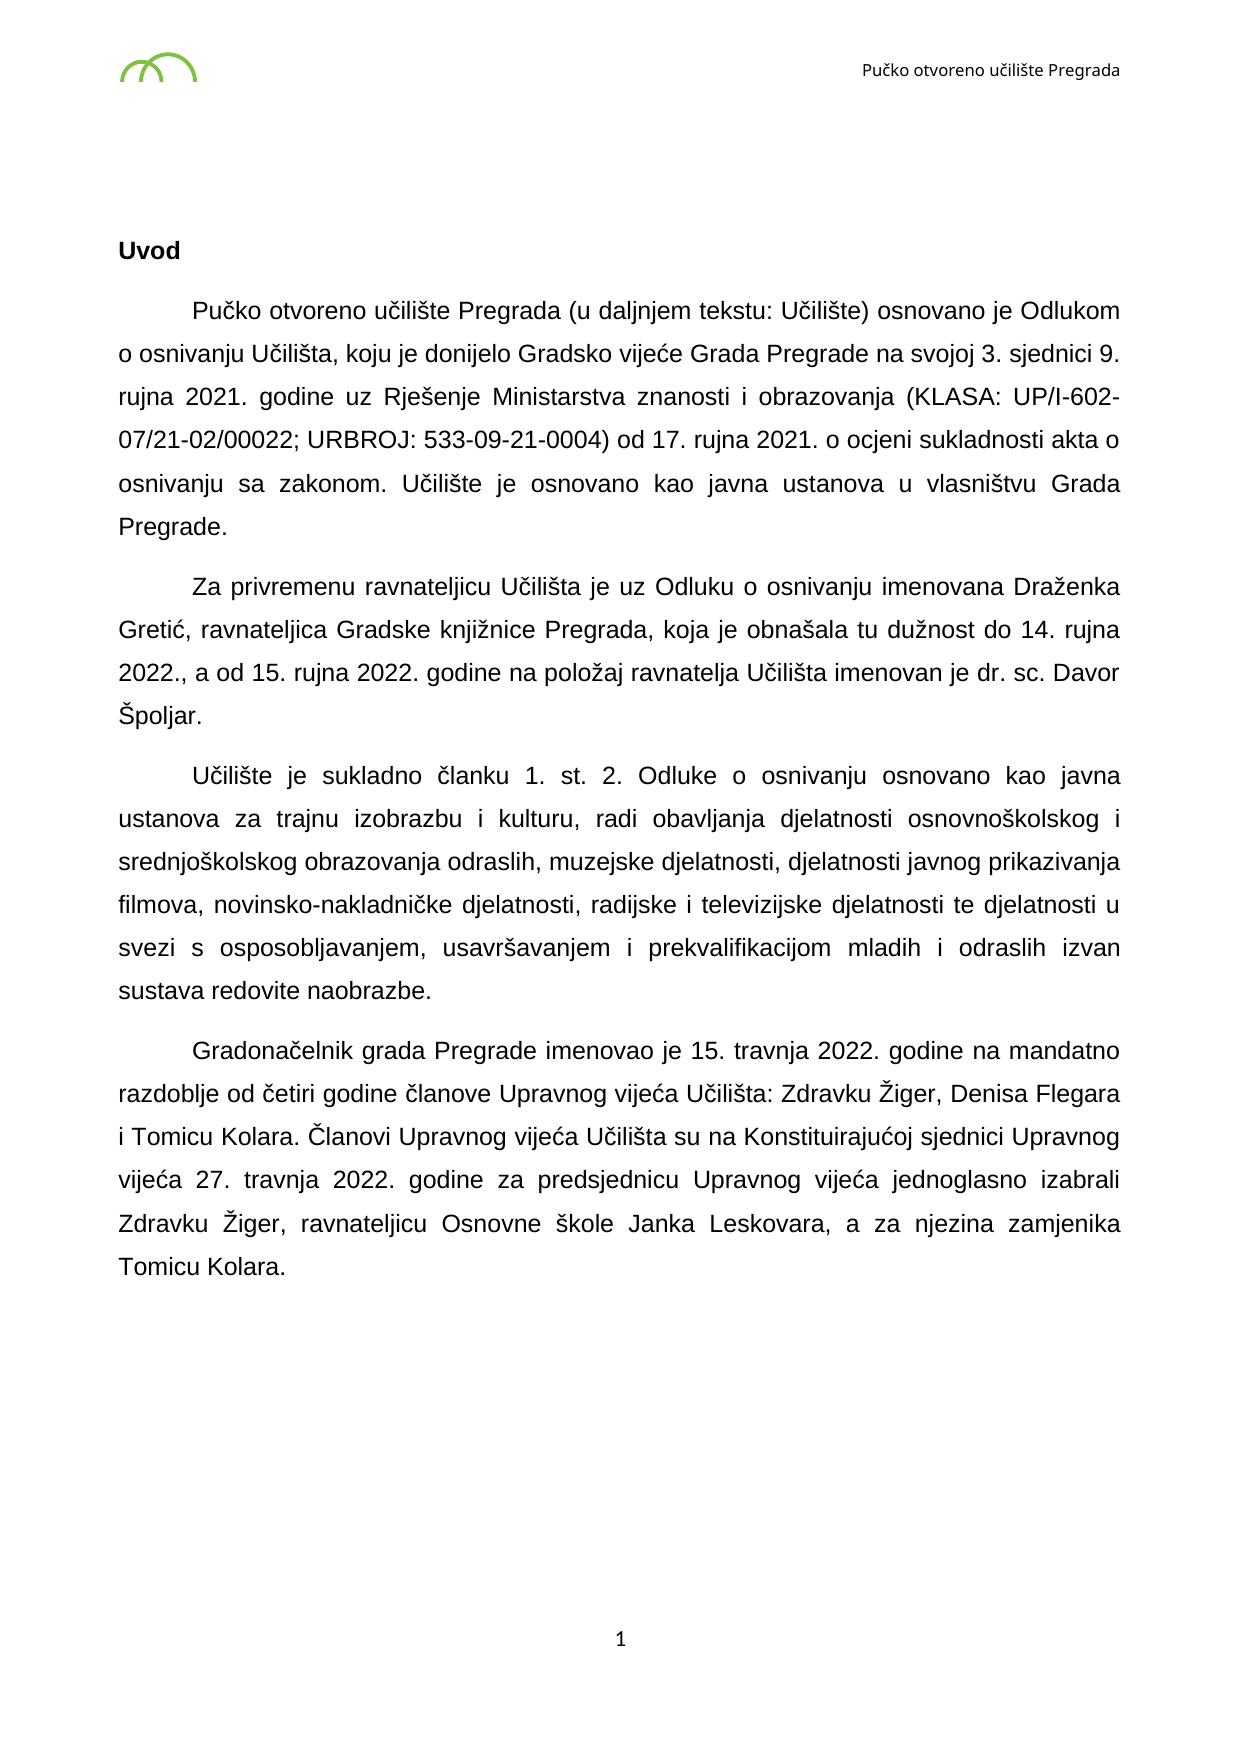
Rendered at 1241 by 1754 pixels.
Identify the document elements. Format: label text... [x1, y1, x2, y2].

text Učilište je sukladno članku 1. st. 2. Odluke o osnivanju osnovano kao javna ustanova za trajnu izobrazbu i kulturu, radi obavljanja djelatnosti osnovnoškolskog i srednjoškolskog obrazovanja odraslih, muzejske djelatnosti, djelatnosti javnog prikazivanja filmova, novinsko-nakladničke djelatnosti, radijske i televizijske djelatnosti te djelatnosti u svezi s osposobljavanjem, usavršavanjem i prekvalifikacijom mladih i odraslih izvan sustava redovite naobrazbe. [118, 761, 1122, 1005]
picture [118, 51, 199, 83]
text Za privremenu ravnateljicu Učilišta je uz Odluku o osnivanju imenovana Draženka Gretić, ravnateljica Gradske knjižnice Pregrada, koja je obnašala tu dužnost do 14. rujna 2022., a od 15. rujna 2022. godine na položaj ravnatelja Učilišta imenovan je dr. sc. Davor Špoljar. [118, 571, 1122, 729]
text Gradonačelnik grada Pregrade imenovao je 15. travnja 2022. godine na mandatno razdoblje od četiri godine članove Upravnog vijeća Učilišta: Zdravku Žiger, Denisa Flegara i Tomicu Kolara. Članovi Upravnog vijeća Učilišta su na Konstituirajućoj sjednici Upravnog vijeća 27. travnja 2022. godine za predsjednicu Upravnog vijeća jednoglasno izabrali Zdravku Žiger, ravnateljicu Osnovne škole Janka Leskovara, a za njezina zamjenika Tomicu Kolara. [118, 1036, 1122, 1280]
text Uvod [118, 236, 1122, 265]
text Pučko otvoreno učilište Pregrada (u daljnjem tekstu: Učilište) osnovano je Odlukom o osnivanju Učilišta, koju je donijelo Gradsko vijeće Grada Pregrade na svojoj 3. sjednici 9. rujna 2021. godine uz Rješenje Ministarstva znanosti i obrazovanja (KLASA: UP/I-602-07/21-02/00022; URBROJ: 533-09-21-0004) od 17. rujna 2021. o ocjeni sukladnosti akta o osnivanju sa zakonom. Učilište je osnovano kao javna ustanova u vlasništvu Grada Pregrade. [118, 296, 1122, 540]
